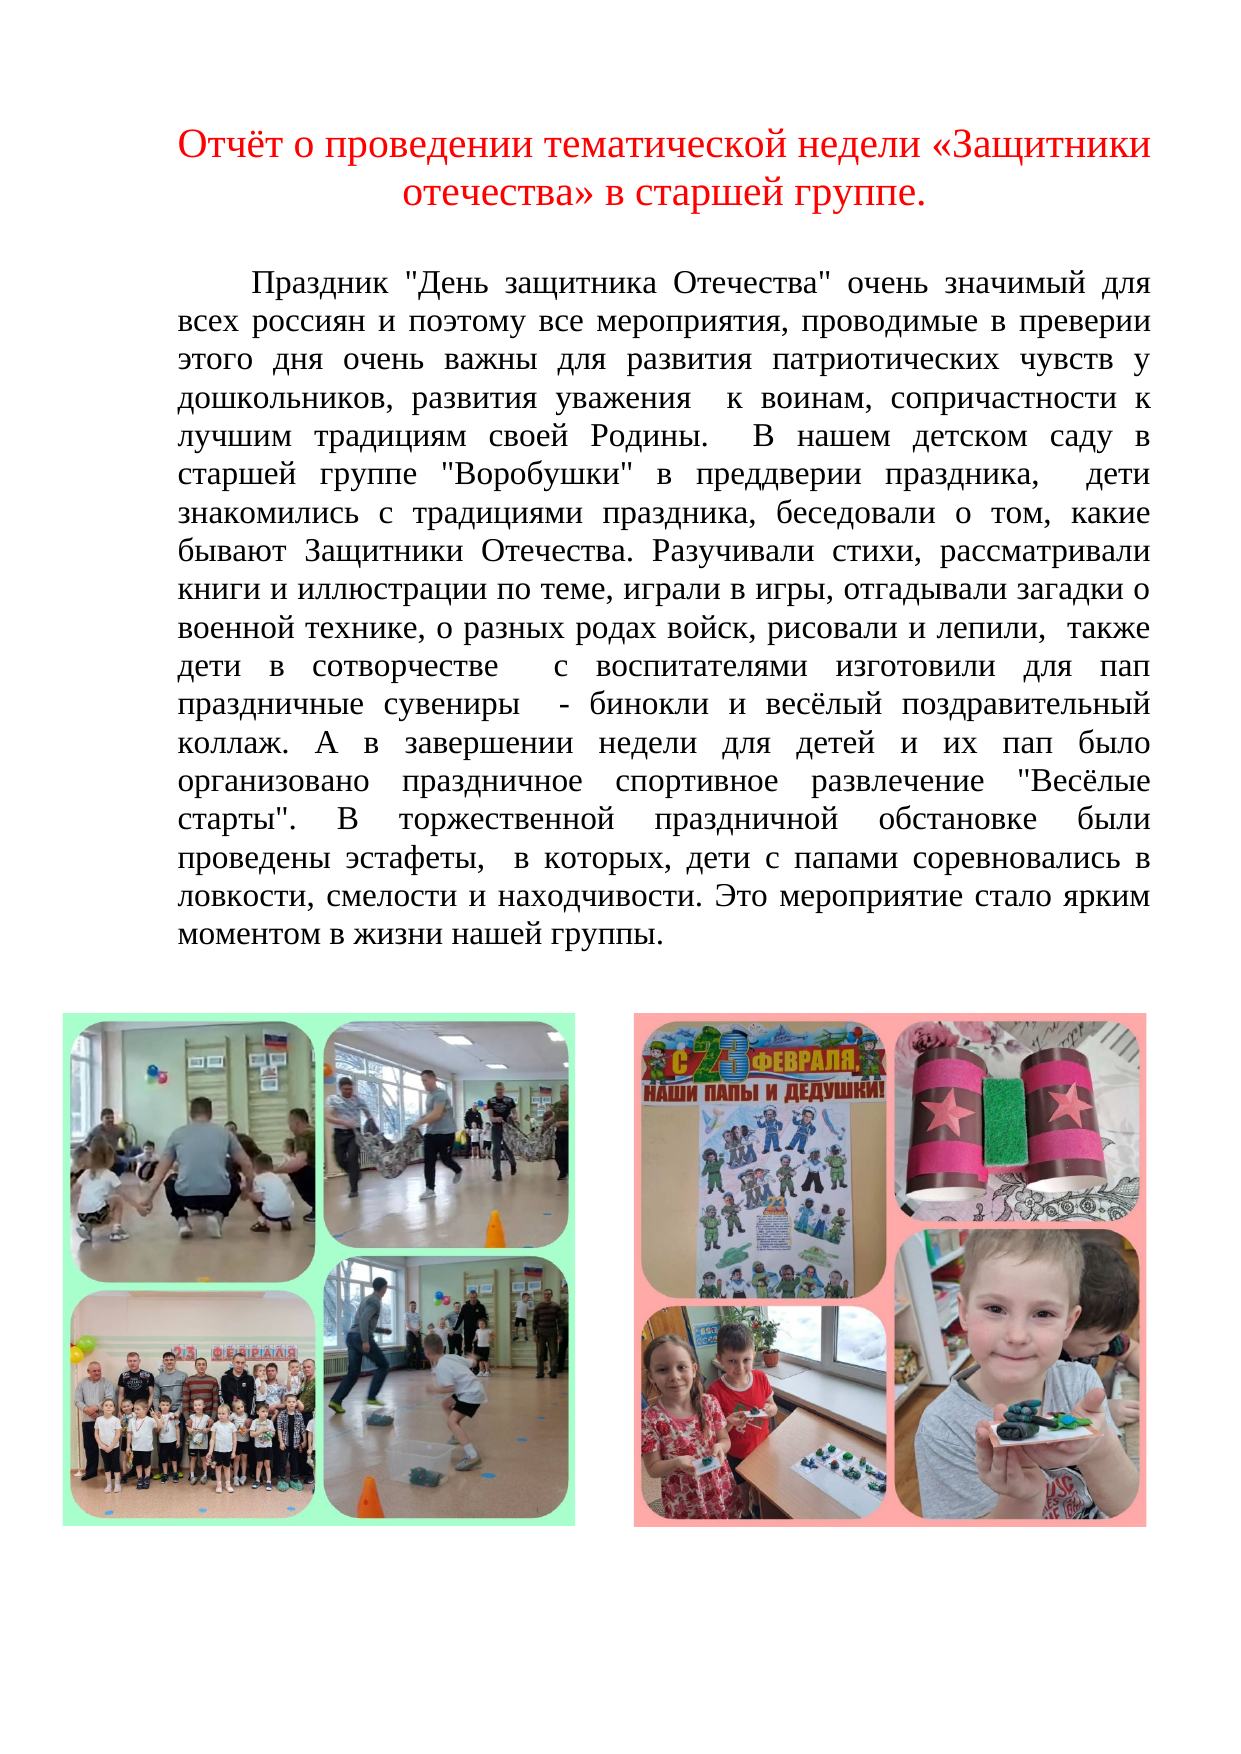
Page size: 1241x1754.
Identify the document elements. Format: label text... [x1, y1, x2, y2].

picture [62, 1013, 575, 1526]
text Праздник "День защитника Отечества" очень значимый для всех россиян и поэтому все мероприятия, проводимые в преверии этого дня очень важны для развития патриотических чувств у дошкольников, развития уважения к воинам, сопричастности к лучшим традициям своей Родины. В нашем детском саду в старшей группе "Воробушки" в преддверии праздника, дети знакомились с традициями праздника, беседовали о том, какие бывают Защитники Отечества. Разучивали стихи, рассматривали книги и иллюстрации по теме, играли в игры, отгадывали загадки о военной технике, о разных родах войск, рисовали и лепили, также дети в сотворчестве с воспитателями изготовили для пап праздничные сувениры - бинокли и весёлый поздравительный коллаж. А в завершении недели для детей и их пап было организовано праздничное спортивное развлечение "Весёлые старты". В торжественной праздничной обстановке были проведены эстафеты, в которых, дети с папами соревновались в ловкости, смелости и находчивости. Это мероприятие стало ярким моментом в жизни нашей группы. [177, 262, 1152, 952]
text Отчёт о проведении тематической недели «Защитники отечества» в старшей группе. [177, 118, 1152, 214]
picture [633, 1013, 1147, 1527]
